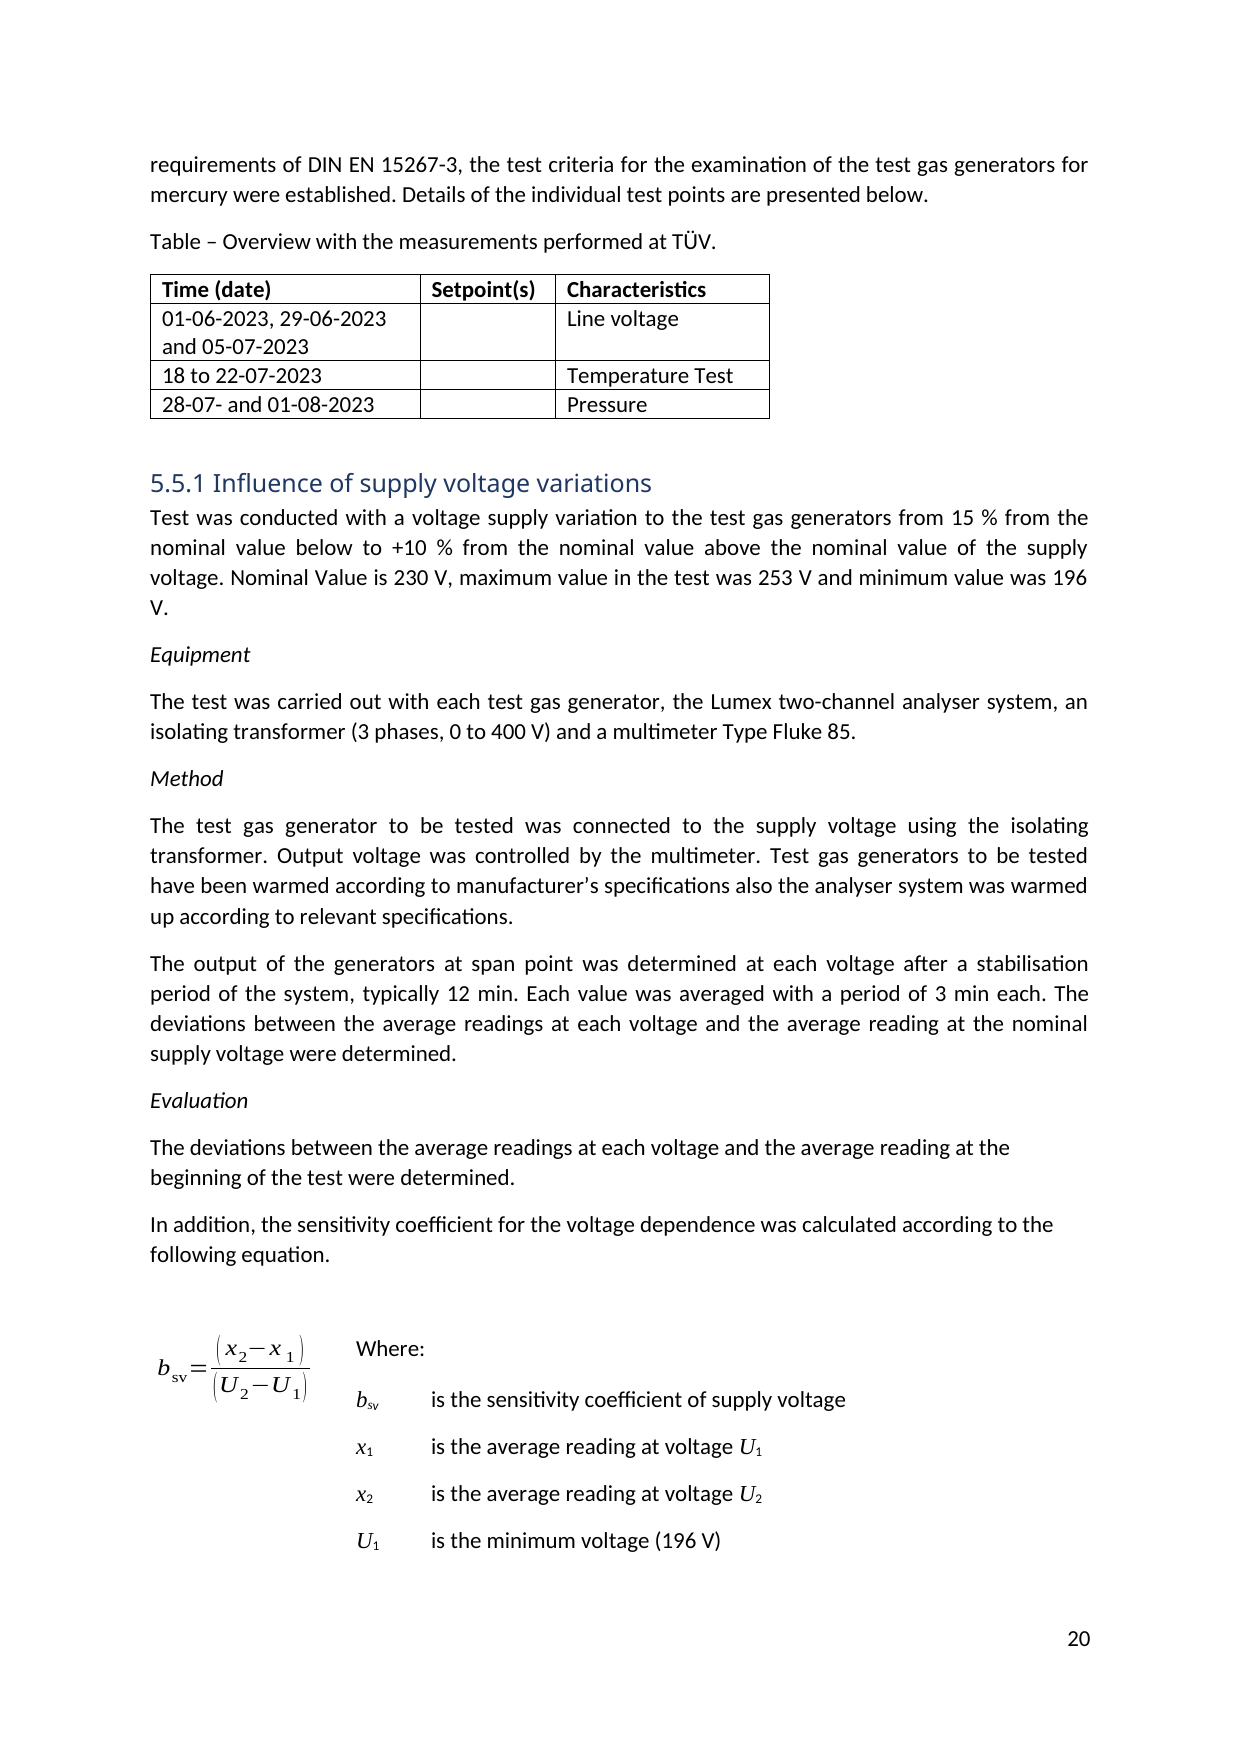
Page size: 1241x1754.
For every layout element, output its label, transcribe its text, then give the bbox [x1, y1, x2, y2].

table_cell 28-07- and 01-08-2023 [151, 390, 420, 418]
text Method [150, 764, 1090, 792]
text The test gas generator to be tested was connected to the supply voltage using the isolating transformer. Output voltage was controlled by the multimeter. Test gas generators to be tested have been warmed according to manufacturer’s specifications also the analyser system was warmed up according to relevant specifications. [150, 811, 1090, 930]
table_cell 18 to 22-07-2023 [151, 361, 420, 389]
text Equipment [150, 640, 1090, 668]
table_cell [421, 390, 555, 418]
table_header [349, 1334, 1090, 1572]
table_cell Temperature Test [556, 361, 769, 389]
text The deviations between the average readings at each voltage and the average reading at the beginning of the test were determined. [150, 1133, 1090, 1191]
subtitle 5.5.1 Influence of supply voltage variations [150, 466, 1090, 500]
table_cell Pressure [556, 390, 769, 418]
table_header Characteristics [556, 275, 769, 303]
table_cell [421, 304, 555, 360]
table_header Setpoint(s) [421, 275, 555, 303]
table_header [150, 1334, 348, 1572]
text Table – Overview with the measurements performed at TÜV. [150, 227, 1090, 255]
text In addition, the sensitivity coefficient for the voltage dependence was calculated according to the following equation. [150, 1210, 1090, 1268]
table_cell [421, 361, 555, 389]
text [150, 150, 1090, 208]
text Test was conducted with a voltage supply variation to the test gas generators from 15 % from the nominal value below to +10 % from the nominal value above the nominal value of the supply voltage. Nominal Value is 230 V, maximum value in the test was 253 V and minimum value was 196 V. [150, 503, 1090, 622]
table_cell 01-06-2023, 29-06-2023 and 05-07-2023 [151, 304, 420, 360]
text Evaluation [150, 1086, 1090, 1114]
table_header Time (date) [151, 275, 420, 303]
table_cell Line voltage [556, 304, 769, 360]
text The test was carried out with each test gas generator, the Lumex two-channel analyser system, an isolating transformer (3 phases, 0 to 400 V) and a multimeter Type Fluke 85. [150, 687, 1090, 746]
text The output of the generators at span point was determined at each voltage after a stabilisation period of the system, typically 12 min. Each value was averaged with a period of 3 min each. The deviations between the average readings at each voltage and the average reading at the nominal supply voltage were determined. [150, 949, 1090, 1067]
